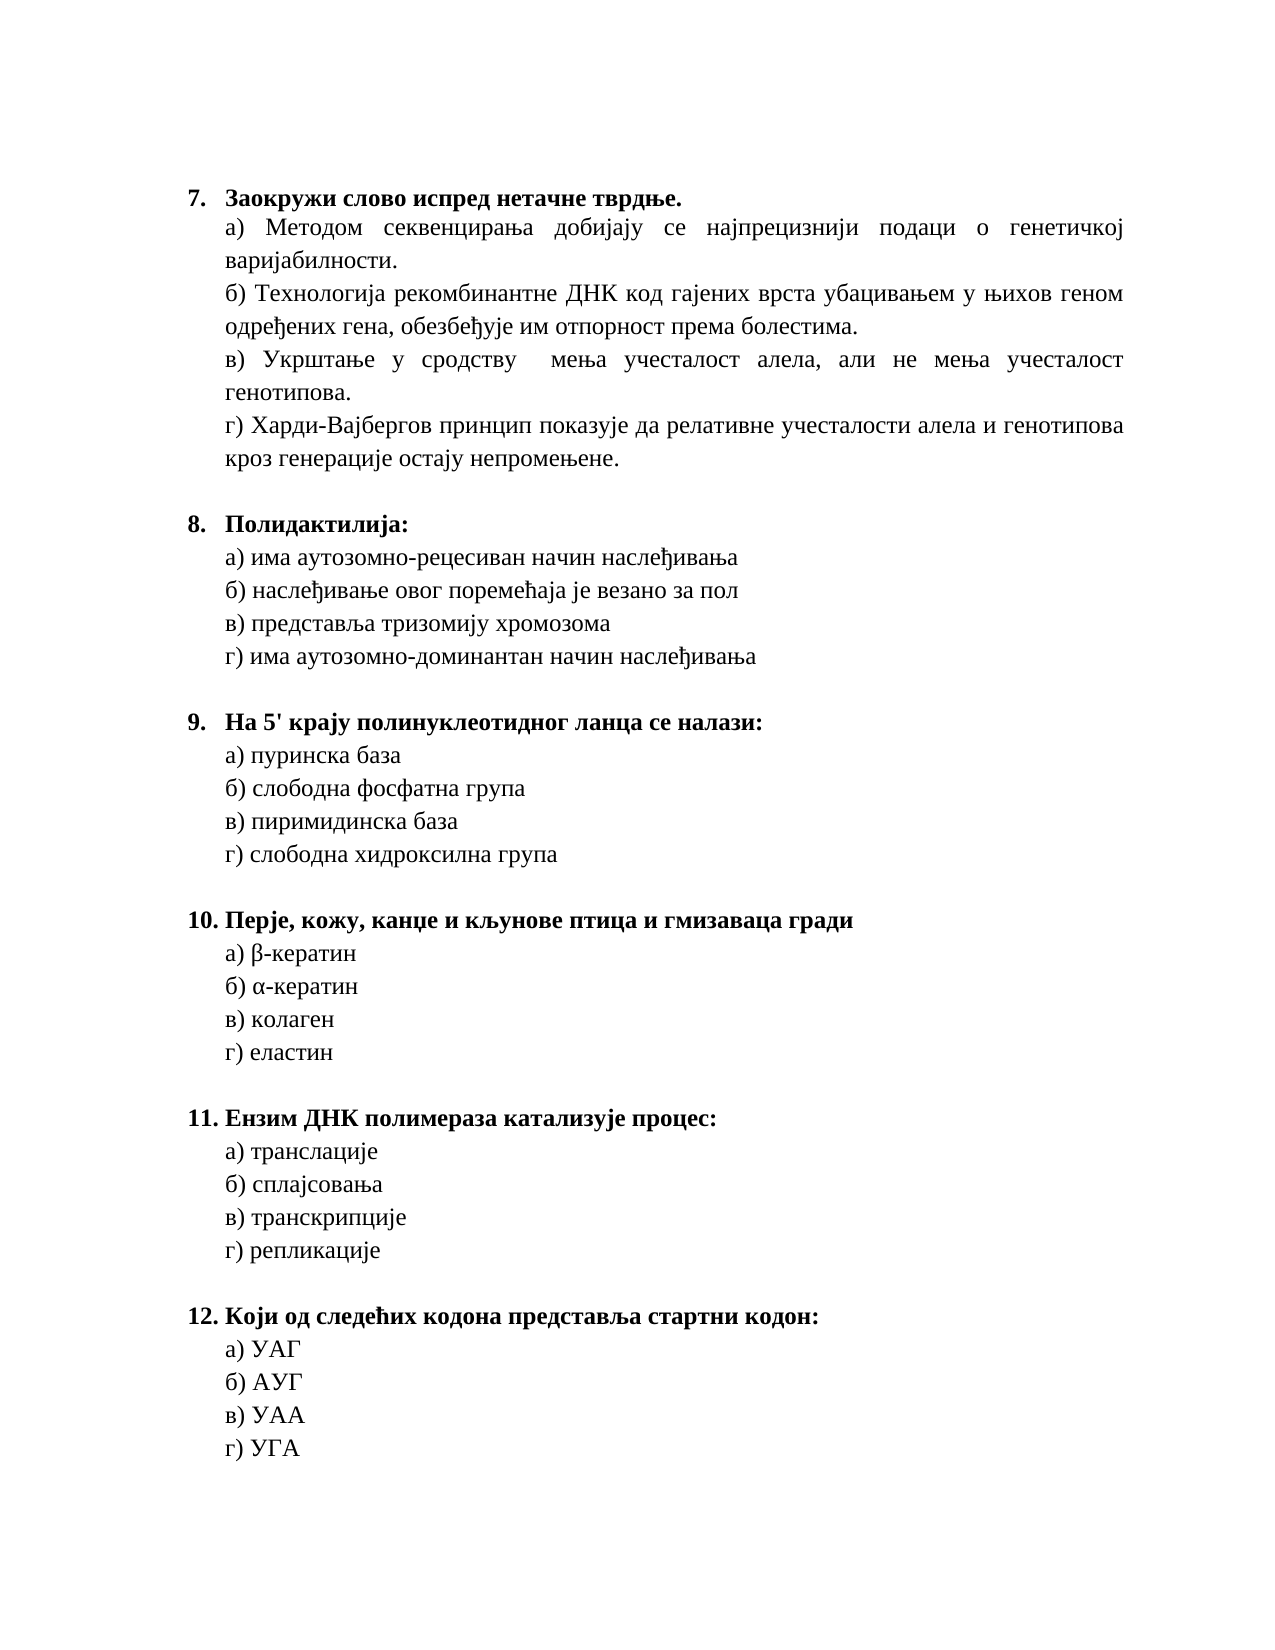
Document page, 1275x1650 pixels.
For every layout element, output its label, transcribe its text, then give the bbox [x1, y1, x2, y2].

list Полидактилија: [187, 509, 1125, 538]
list а) има аутозомно-рецесиван начин наслеђивања [225, 542, 1125, 571]
list Који од следећих кодона представља стартни кодон: [187, 1301, 1125, 1330]
list Ензим ДНК полимераза катализује процес: [187, 1103, 1125, 1132]
list Перје, кожу, канџе и кљунове птица и гмизаваца гради [187, 905, 1125, 934]
list б) АУГ [225, 1367, 1125, 1396]
list На 5' крају полинуклеотидног ланца се налази: [187, 707, 1125, 736]
list г) има аутозомно-доминантан начин наслеђивања [225, 641, 1125, 670]
list а) УАГ [225, 1334, 1125, 1363]
list г) УГА [225, 1433, 1125, 1462]
list г) слободна хидроксилна група [225, 839, 1125, 868]
list в) пиримидинска база [225, 806, 1125, 835]
list в) представља тризомију хромозома [225, 608, 1125, 637]
list в) УАА [225, 1401, 1125, 1429]
list в) Укрштање у сродству мења учесталост алела, али не мења учесталост генотипова. [225, 344, 1125, 406]
list в) колаген [225, 1004, 1125, 1033]
list б) α-кератин [225, 971, 1125, 1000]
list б) Технологија рекомбинантне ДНК код гајених врста убацивањем у њихов геном одређених гена, обезбеђује им отпорност према болестима. [225, 278, 1125, 339]
list Заокружи слово испред нетачне тврдње. [187, 183, 1125, 212]
list в) транскрипције [225, 1202, 1125, 1231]
list г) Харди-Вајбергов принцип показује да релативне учесталости алела и генотипова кроз генерације остају непромењене. [225, 410, 1125, 472]
list г) репликације [225, 1235, 1125, 1264]
list б) сплајсовања [225, 1169, 1125, 1198]
list б) слободна фосфатна група [225, 773, 1125, 802]
list б) наслеђивање овог поремећаја је везано за пол [225, 575, 1125, 604]
list а) пуринска база [225, 740, 1125, 769]
list г) еластин [225, 1037, 1125, 1066]
list а) транслације [225, 1136, 1125, 1165]
list а) Методом секвенцирања добијају се најпрецизнији подаци о генетичкој варијабилности. [225, 212, 1125, 273]
list а) β-кератин [225, 938, 1125, 967]
